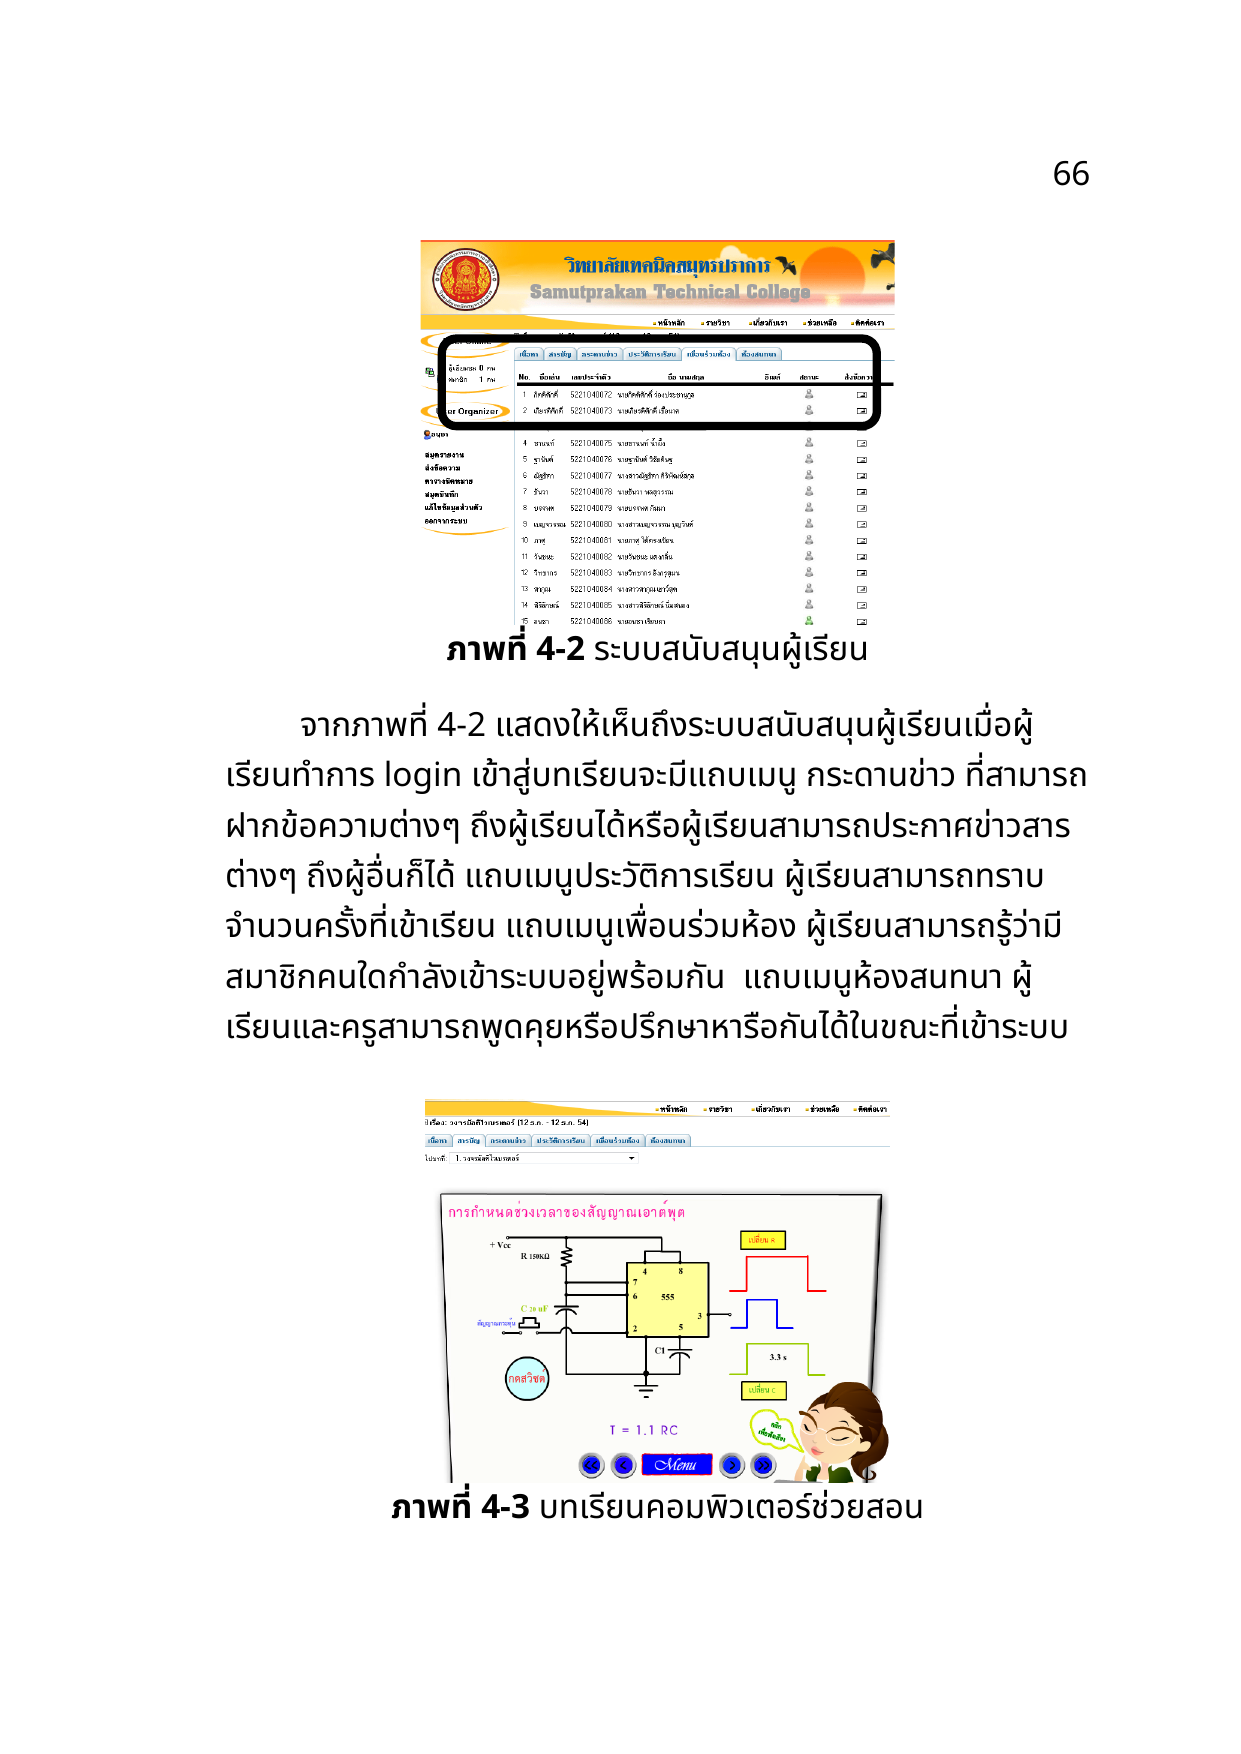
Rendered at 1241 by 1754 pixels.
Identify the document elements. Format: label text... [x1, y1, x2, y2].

text ภาพที่ 4-2 ระบบสนับสนุนผู้เรียน [225, 625, 1090, 675]
picture [425, 1099, 890, 1483]
text จากภาพที่ 4-2 แสดงให้เห็นถึงระบบสนับสนุนผู้เรียนเมื่อผู้เรียนทำการ login เข้าสู่บทเรียนจะมีแถบเมนู กระดานข่าว ที่สามารถฝากข้อความต่างๆ ถึงผู้เรียนได้หรือผู้เรียนสามารถประกาศข่าวสารต่างๆ ถึงผู้อื่นก็ได้ แถบเมนูประวัติการเรียน ผู้เรียนสามารถทราบจำนวนครั้งที่เข้าเรียน แถบเมนูเพื่อนร่วมห้อง ผู้เรียนสามารถรู้ว่ามีสมาชิกคนใดกำลังเข้าระบบอยู่พร้อมกัน แถบเมนูห้องสนทนา ผู้เรียนและครูสามารถพูดคุยหรือปรึกษาหารือกันได้ในขณะที่เข้าระบบ [225, 700, 1090, 1054]
picture [420, 240, 895, 625]
text ภาพที่ 4-3 บทเรียนคอมพิวเตอร์ช่วยสอน [225, 1483, 1090, 1533]
